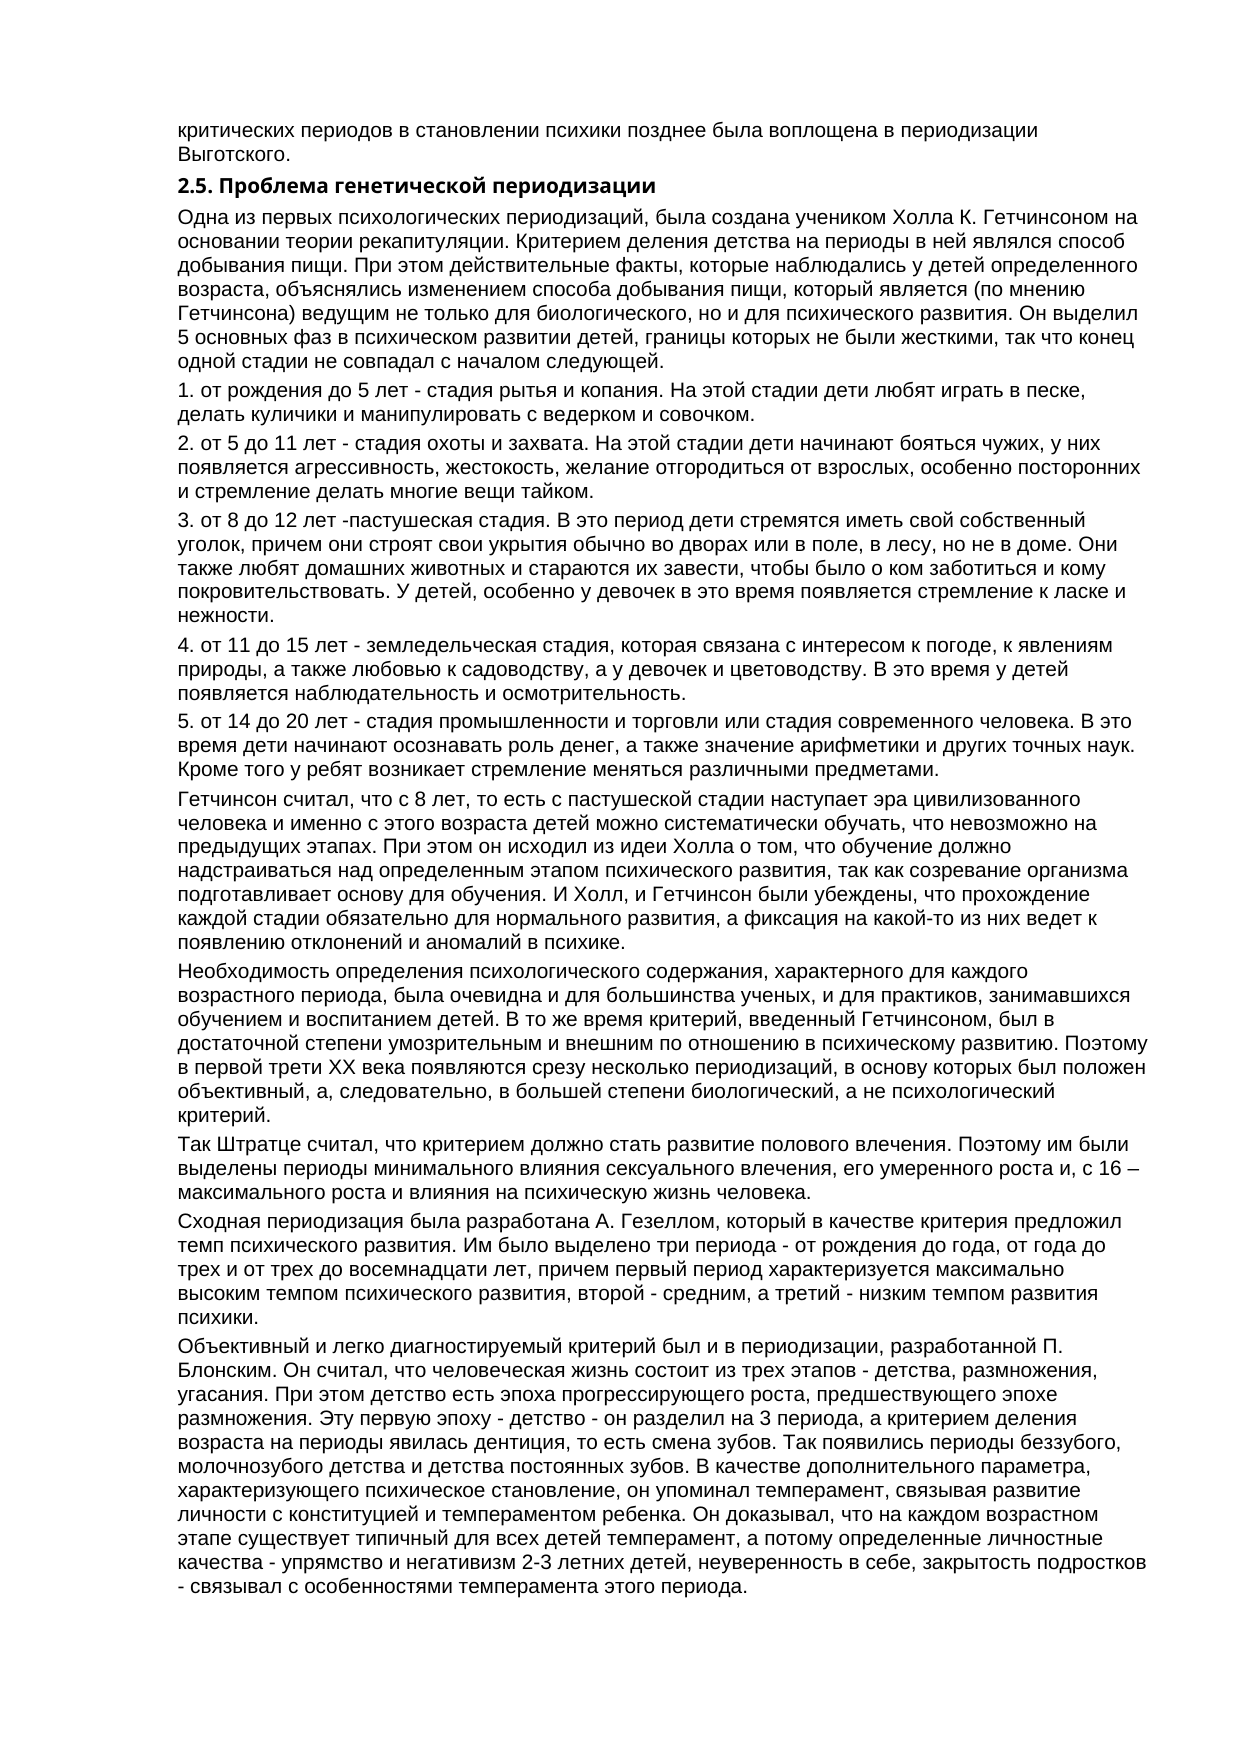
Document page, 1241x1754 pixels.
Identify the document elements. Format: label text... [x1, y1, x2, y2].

text Одна из первых психологических периодизаций, была создана учеником Холла К. Гетчинсоном на основании теории рекапитуляции. Критерием деления детства на периоды в ней являлся способ добывания пищи. При этом действительные факты, которые наблюдались у детей определенного возраста, объяснялись изменением способа добывания пищи, который является (по мнению Гетчинсона) ведущим не только для биологического, но и для психического развития. Он выделил 5 основных фаз в психическом развитии детей, границы которых не были жесткими, так что конец одной стадии не совпадал с началом следующей. [177, 205, 1152, 372]
subtitle 2.5. Проблема генетической периодизации [177, 171, 1152, 199]
text 1. от рождения до 5 лет - стадия рытья и копания. На этой стадии дети любят играть в песке, делать куличики и манипулировать с ведерком и совочком. [177, 377, 1152, 425]
text Необходимость определения психологического содержания, характерного для каждого возрастного периода, была очевидна и для большинства ученых, и для практиков, занимавшихся обучением и воспитанием детей. В то же время критерий, введенный Гетчинсоном, был в достаточной степени умозрительным и внешним по отношению в психическому развитию. Поэтому в первой трети ХХ века появляются срезу несколько периодизаций, в основу которых был положен объективный, а, следовательно, в большей степени биологический, а не психологический критерий. [177, 959, 1152, 1127]
text 5. от 14 до 20 лет - стадия промышленности и торговли или стадия современного человека. В это время дети начинают осознавать роль денег, а также значение арифметики и других точных наук. Кроме того у ребят возникает стремление меняться различными предметами. [177, 709, 1152, 781]
text Объективный и легко диагностируемый критерий был и в периодизации, разработанной П. Блонским. Он считал, что человеческая жизнь состоит из трех этапов - детства, размножения, угасания. При этом детство есть эпоха прогрессирующего роста, предшествующего эпохе размножения. Эту первую эпоху - детство - он разделил на 3 периода, а критерием деления возраста на периоды явилась дентиция, то есть смена зубов. Так появились периоды беззубого, молочнозубого детства и детства постоянных зубов. В качестве дополнительного параметра, характеризующего психическое становление, он упоминал темперамент, связывая развитие личности с конституцией и темпераментом ребенка. Он доказывал, что на каждом возрастном этапе существует типичный для всех детей темперамент, а потому определенные личностные качества - упрямство и негативизм 2-3 летних детей, неуверенность в себе, закрытость подростков - связывал с особенностями темперамента этого периода. [177, 1334, 1152, 1597]
text 3. от 8 до 12 лет -пастушеская стадия. В это период дети стремятся иметь свой собственный уголок, причем они строят свои укрытия обычно во дворах или в поле, в лесу, но не в доме. Они также любят домашних животных и стараются их завести, чтобы было о ком заботиться и кому покровительствовать. У детей, особенно у девочек в это время появляется стремление к ласке и нежности. [177, 507, 1152, 627]
text Сходная периодизация была разработана А. Гезеллом, который в качестве критерия предложил темп психического развития. Им было выделено три периода - от рождения до года, от года до трех и от трех до восемнадцати лет, причем первый период характеризуется максимально высоким темпом психического развития, второй - средним, а третий - низким темпом развития психики. [177, 1209, 1152, 1329]
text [177, 118, 1152, 166]
text Так Штратце считал, что критерием должно стать развитие полового влечения. Поэтому им были выделены периоды минимального влияния сексуального влечения, его умеренного роста и, с 16 – максимального роста и влияния на психическую жизнь человека. [177, 1132, 1152, 1204]
text Гетчинсон считал, что с 8 лет, то есть с пастушеской стадии наступает эра цивилизованного человека и именно с этого возраста детей можно систематически обучать, что невозможно на предыдущих этапах. При этом он исходил из идеи Холла о том, что обучение должно надстраиваться над определенным этапом психического развития, так как созревание организма подготавливает основу для обучения. И Холл, и Гетчинсон были убеждены, что прохождение каждой стадии обязательно для нормального развития, а фиксация на какой-то из них ведет к появлению отклонений и аномалий в психике. [177, 786, 1152, 954]
text 4. от 11 до 15 лет - земледельческая стадия, которая связана с интересом к погоде, к явлениям природы, а также любовью к садоводству, а у девочек и цветоводству. В это время у детей появляется наблюдательность и осмотрительность. [177, 632, 1152, 704]
text 2. от 5 до 11 лет - стадия охоты и захвата. На этой стадии дети начинают бояться чужих, у них появляется агрессивность, жестокость, желание отгородиться от взрослых, особенно посторонних и стремление делать многие вещи тайком. [177, 431, 1152, 502]
